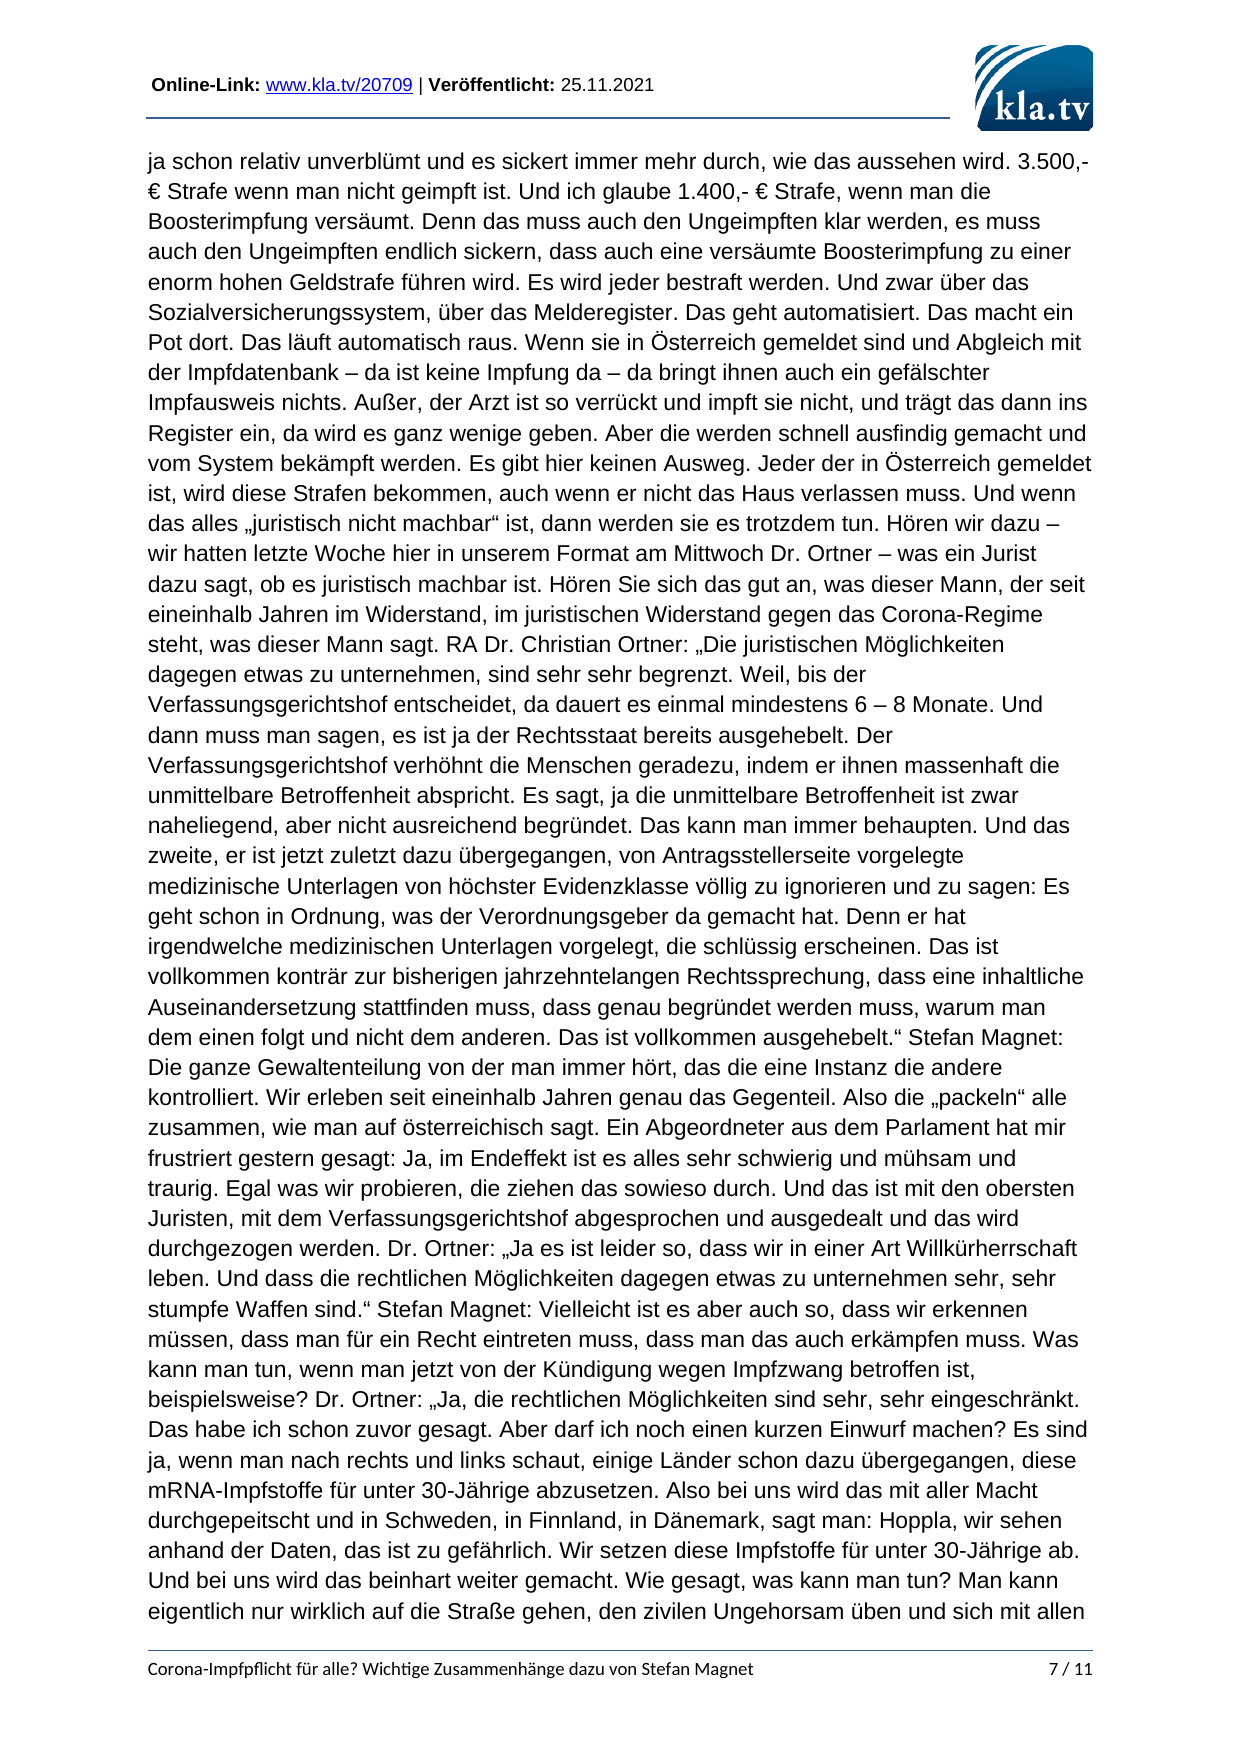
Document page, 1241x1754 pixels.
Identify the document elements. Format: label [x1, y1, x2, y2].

text [148, 148, 1093, 1624]
